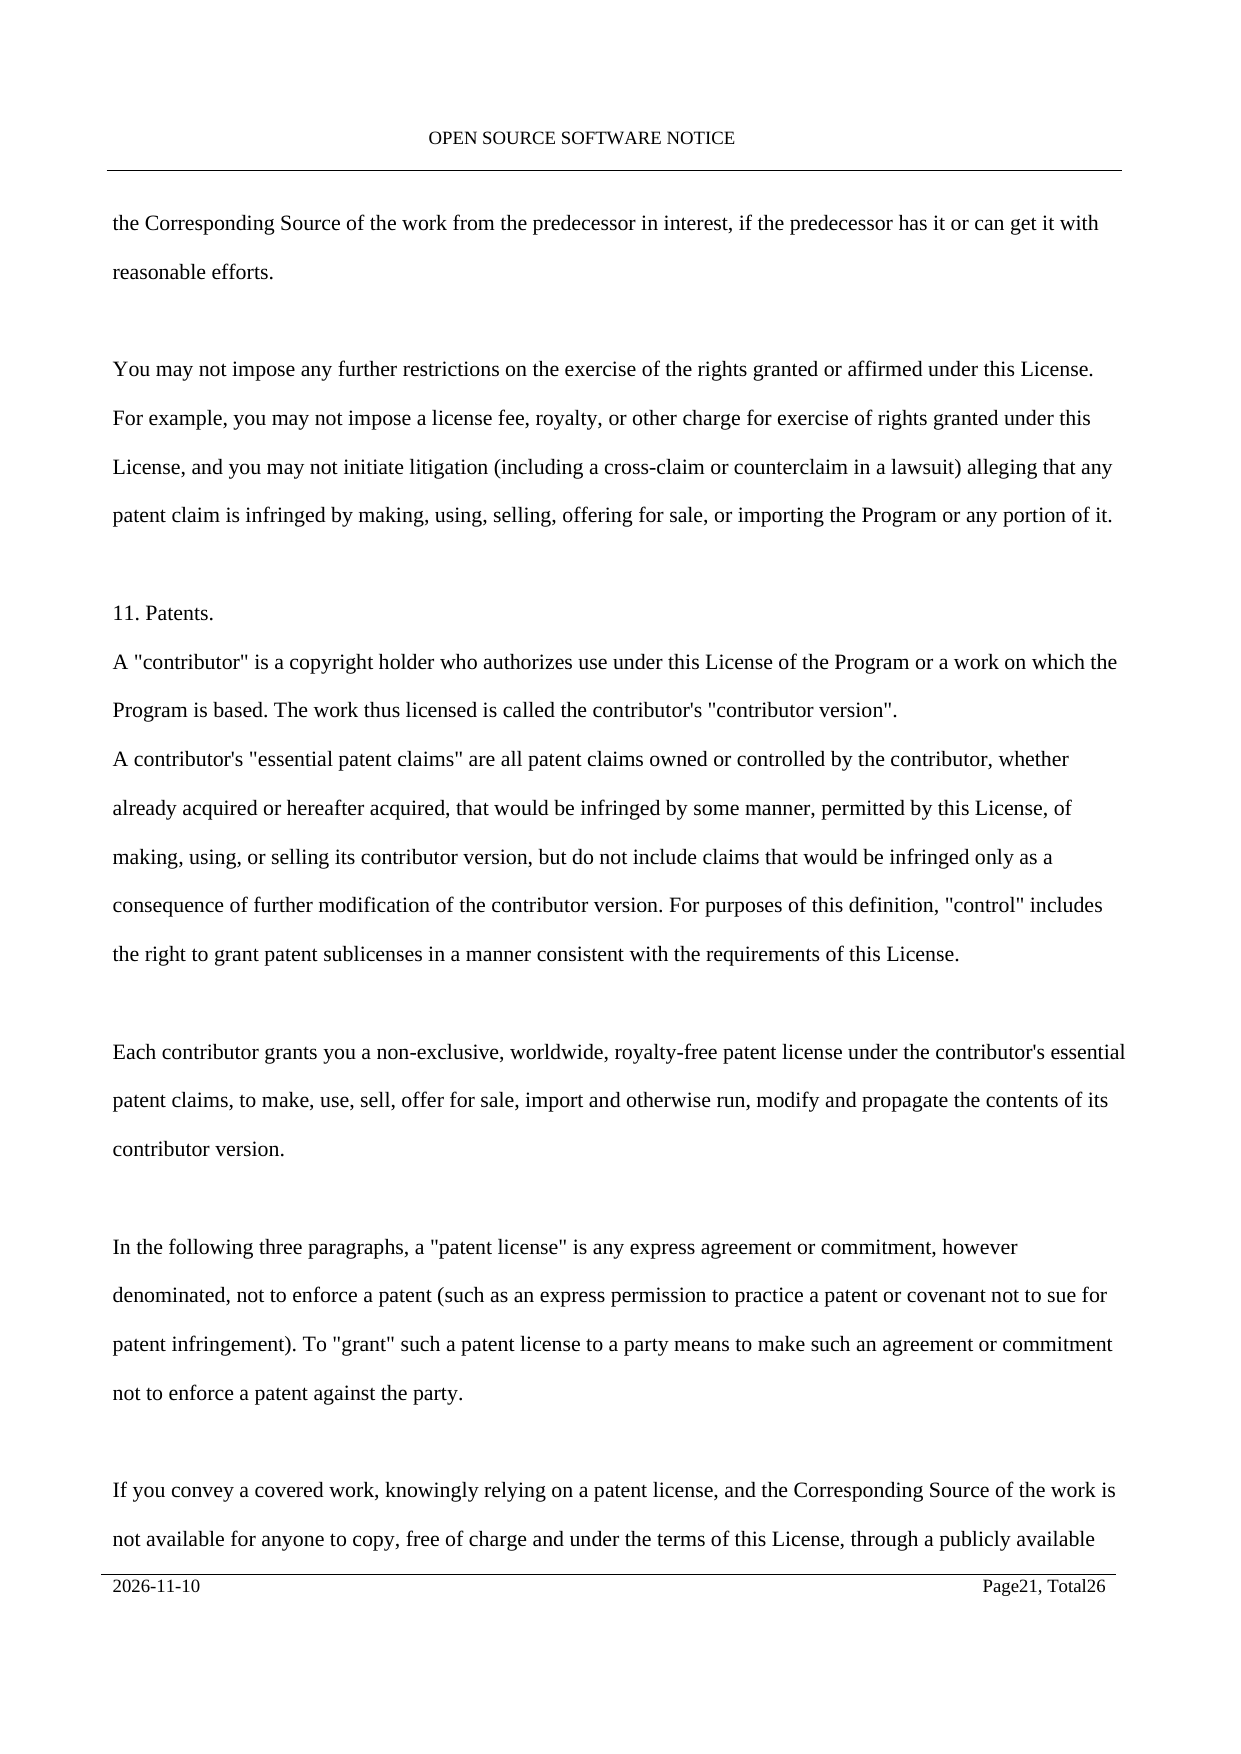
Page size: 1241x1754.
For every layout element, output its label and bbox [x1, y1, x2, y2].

text [112, 206, 1128, 1555]
